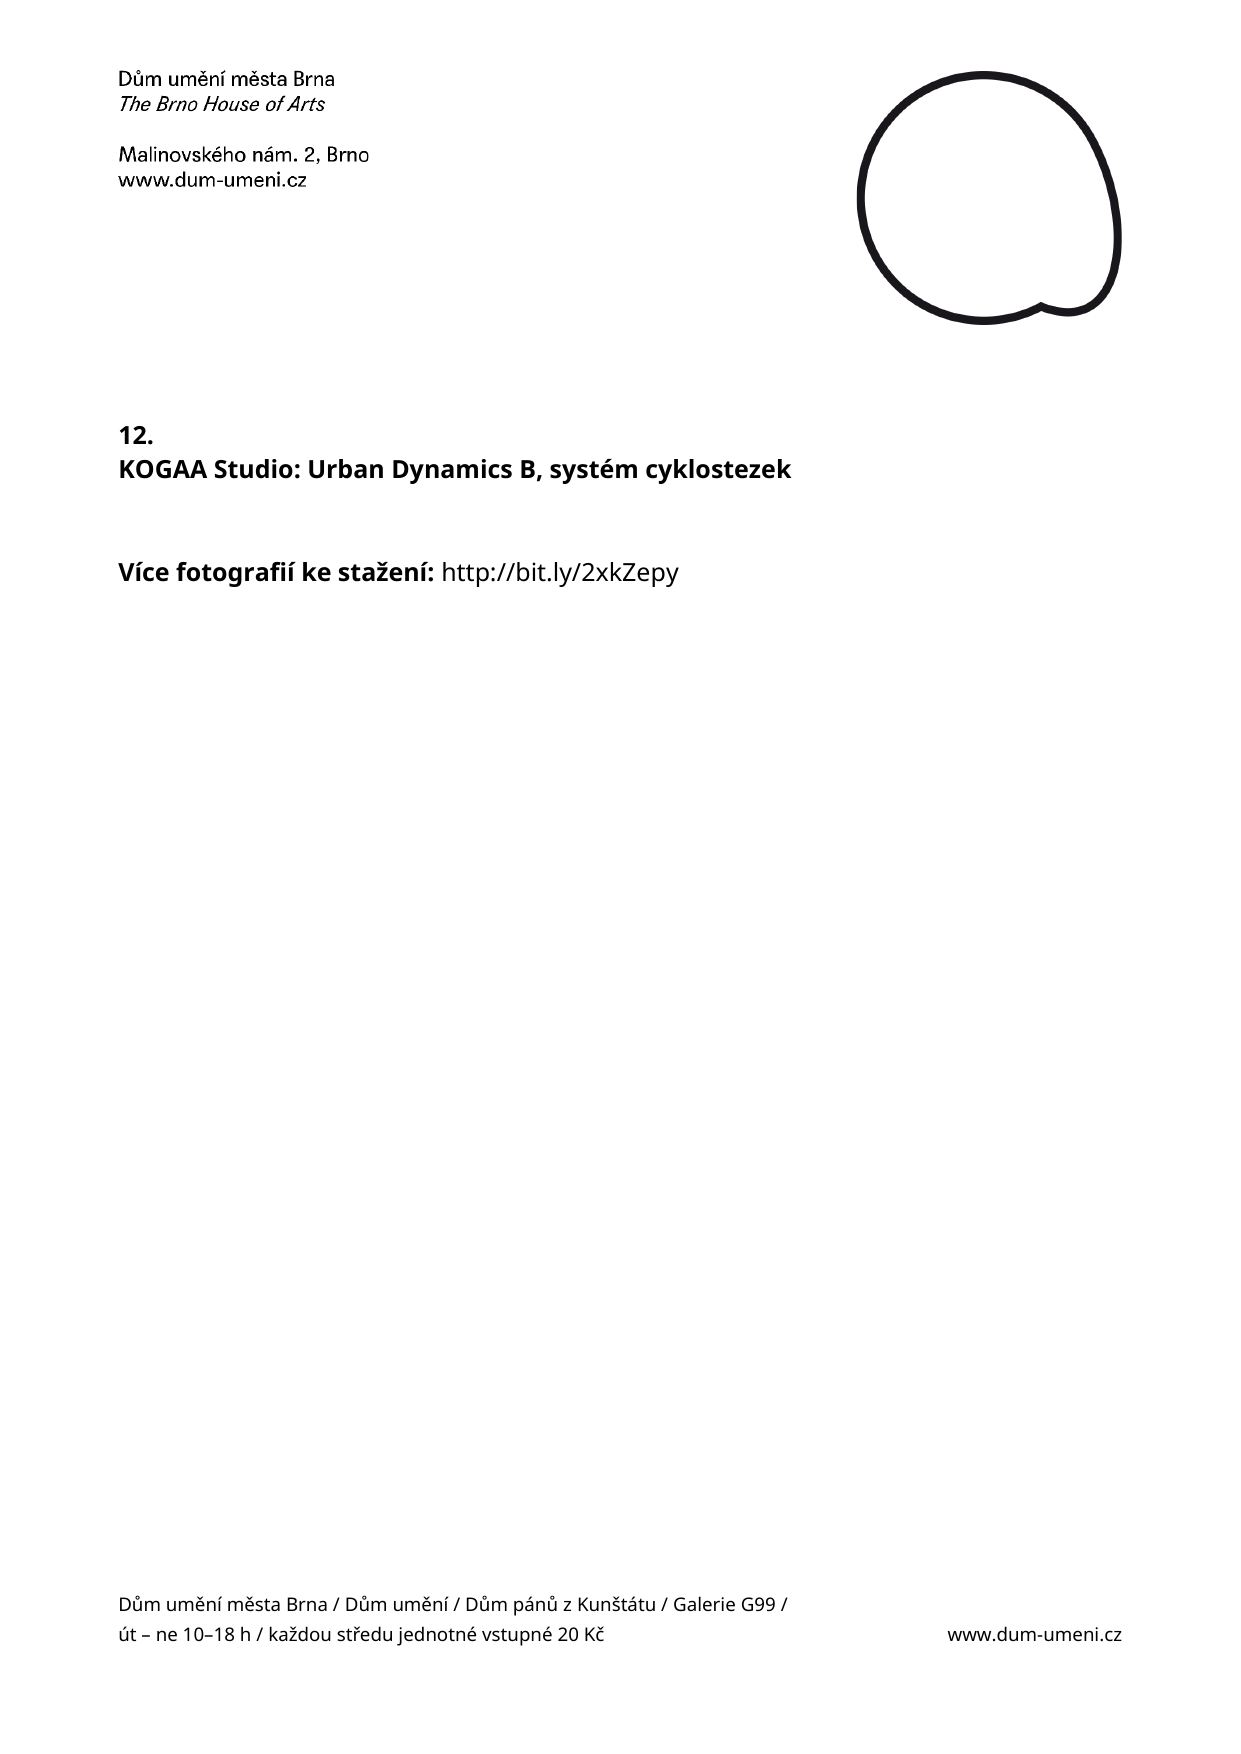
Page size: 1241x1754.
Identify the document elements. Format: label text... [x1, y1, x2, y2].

picture [118, 70, 369, 187]
text Více fotografií ke stažení: http://bit.ly/2xkZepy [118, 554, 1122, 588]
picture [856, 70, 1122, 329]
text 12. KOGAA Studio: Urban Dynamics B, systém cyklostezek [118, 418, 1122, 486]
